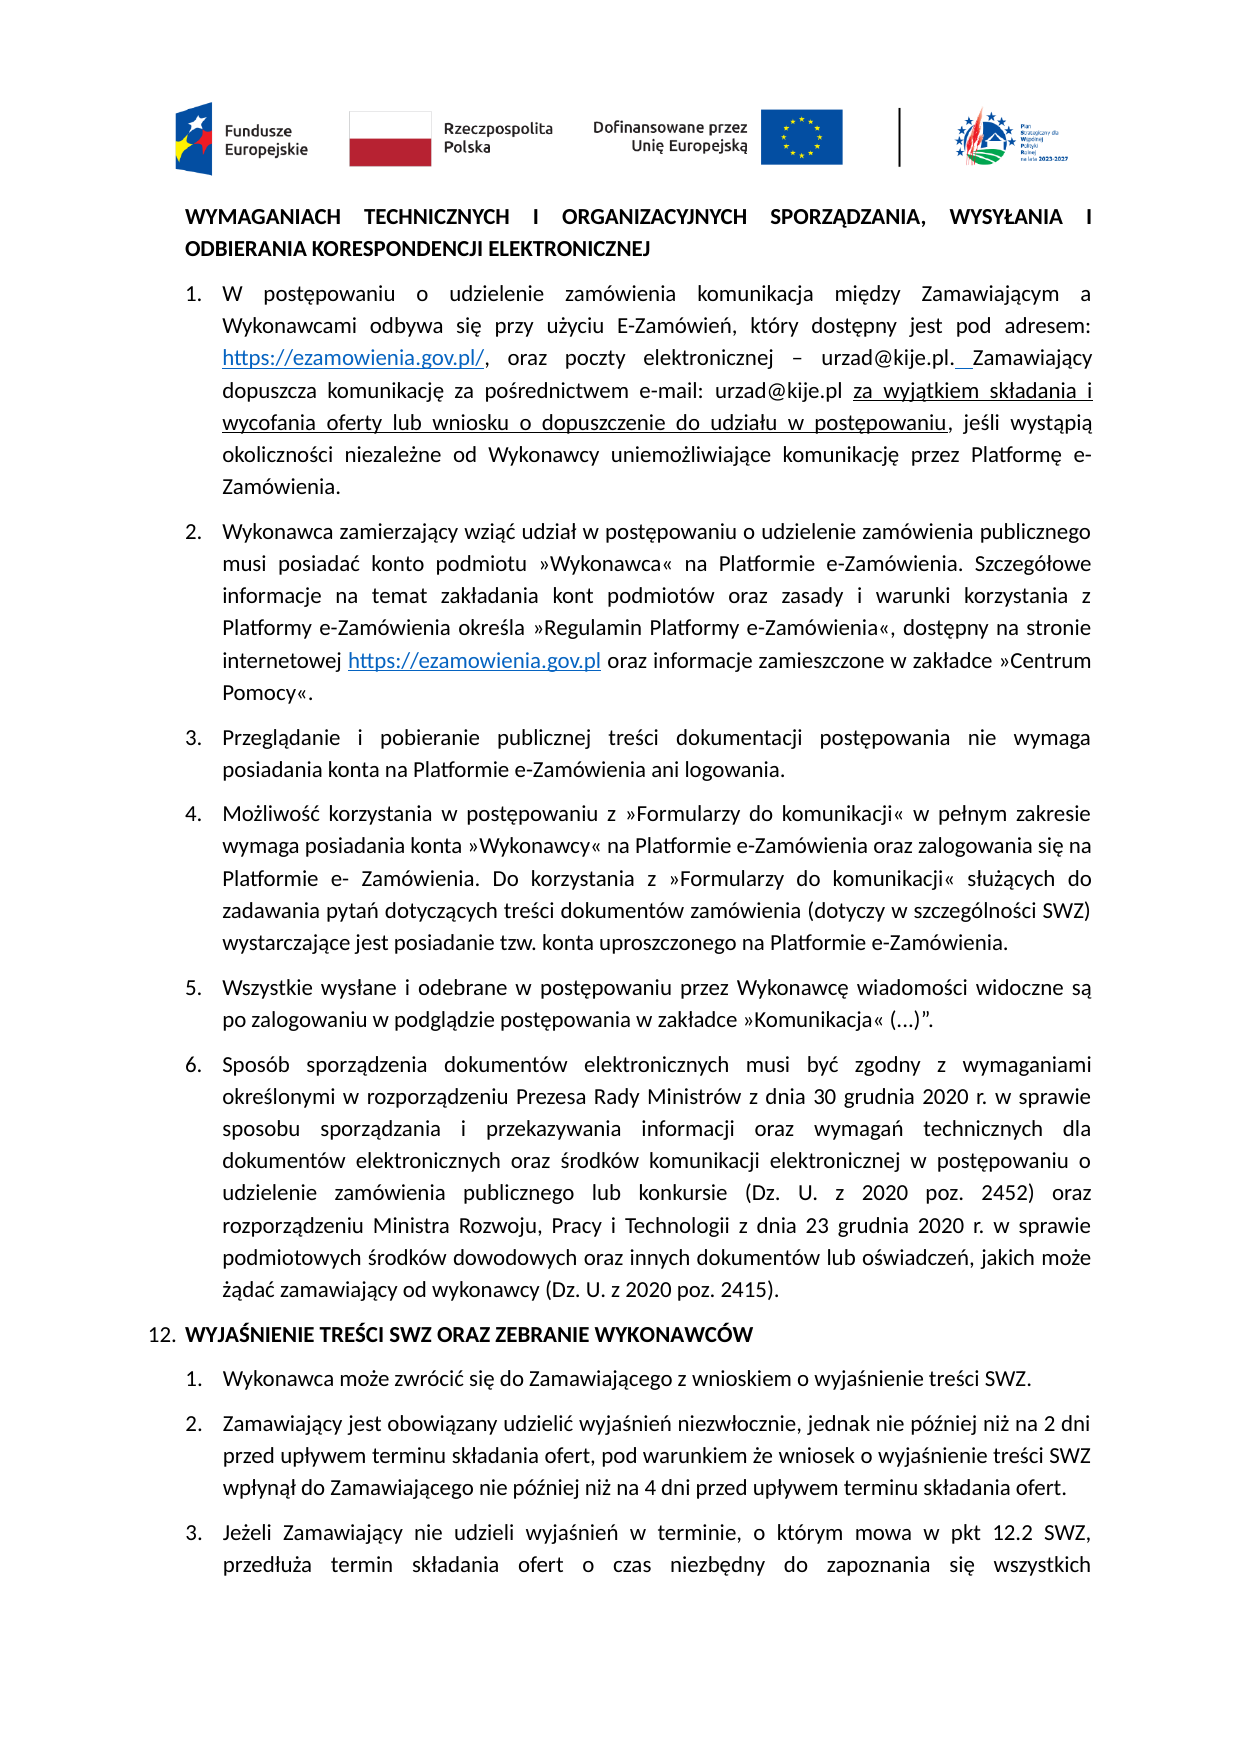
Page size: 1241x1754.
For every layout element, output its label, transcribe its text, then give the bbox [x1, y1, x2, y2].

list Możliwość korzystania w postępowaniu z »Formularzy do komunikacji« w pełnym zakresie wymaga posiadania konta »Wykonawcy« na Platformie e-Zamówienia oraz zalogowania się na Platformie e- Zamówienia. Do korzystania z »Formularzy do komunikacji« służących do zadawania pytań dotyczących treści dokumentów zamówienia (dotyczy w szczególności SWZ) wystarczające jest posiadanie tzw. konta uproszczonego na Platformie e-Zamówienia. [185, 799, 1093, 956]
list Wykonawca może zwrócić się do Zamawiającego z wnioskiem o wyjaśnienie treści SWZ. [185, 1364, 1093, 1392]
list Przeglądanie i pobieranie publicznej treści dokumentacji postępowania nie wymaga posiadania konta na Platformie e-Zamówienia ani logowania. [185, 723, 1093, 783]
list WYJAŚNIENIE TREŚCI SWZ ORAZ ZEBRANIE WYKONAWCÓW [148, 1320, 1093, 1348]
list W postępowaniu o udzielenie zamówienia komunikacja między Zamawiającym a Wykonawcami odbywa się przy użyciu E-Zamówień, który dostępny jest pod adresem: https://ezamowienia.gov.pl/, oraz poczty elektronicznej – urzad@kije.pl. Zamawiający dopuszcza komunikację za pośrednictwem e-mail: urzad@kije.pl za wyjątkiem składania i wycofania oferty lub wniosku o dopuszczenie do udziału w postępowaniu, jeśli wystąpią okoliczności niezależne od Wykonawcy uniemożliwiające komunikację przez Platformę e-Zamówienia. [185, 279, 1093, 500]
list Sposób sporządzenia dokumentów elektronicznych musi być zgodny z wymaganiami określonymi w rozporządzeniu Prezesa Rady Ministrów z dnia 30 grudnia 2020 r. w sprawie sposobu sporządzania i przekazywania informacji oraz wymagań technicznych dla dokumentów elektronicznych oraz środków komunikacji elektronicznej w postępowaniu o udzielenie zamówienia publicznego lub konkursie (Dz. U. z 2020 poz. 2452) oraz rozporządzeniu Ministra Rozwoju, Pracy i Technologii z dnia 23 grudnia 2020 r. w sprawie podmiotowych środków dowodowych oraz innych dokumentów lub oświadczeń, jakich może żądać zamawiający od wykonawcy (Dz. U. z 2020 poz. 2415). [185, 1050, 1093, 1303]
list Wykonawca zamierzający wziąć udział w postępowaniu o udzielenie zamówienia publicznego musi posiadać konto podmiotu »Wykonawca« na Platformie e-Zamówienia. Szczegółowe informacje na temat zakładania kont podmiotów oraz zasady i warunki korzystania z Platformy e-Zamówienia określa »Regulamin Platformy e-Zamówienia«, dostępny na stronie internetowej https://ezamowienia.gov.pl oraz informacje zamieszczone w zakładce »Centrum Pomocy«. [185, 517, 1093, 706]
list Zamawiający jest obowiązany udzielić wyjaśnień niezwłocznie, jednak nie później niż na 2 dni przed upływem terminu składania ofert, pod warunkiem że wniosek o wyjaśnienie treści SWZ wpłynął do Zamawiającego nie później niż na 4 dni przed upływem terminu składania ofert. [185, 1409, 1093, 1502]
picture [147, 73, 1093, 203]
list Wszystkie wysłane i odebrane w postępowaniu przez Wykonawcę wiadomości widoczne są po zalogowaniu w podglądzie postępowania w zakładce »Komunikacja« (...)”. [185, 973, 1093, 1033]
